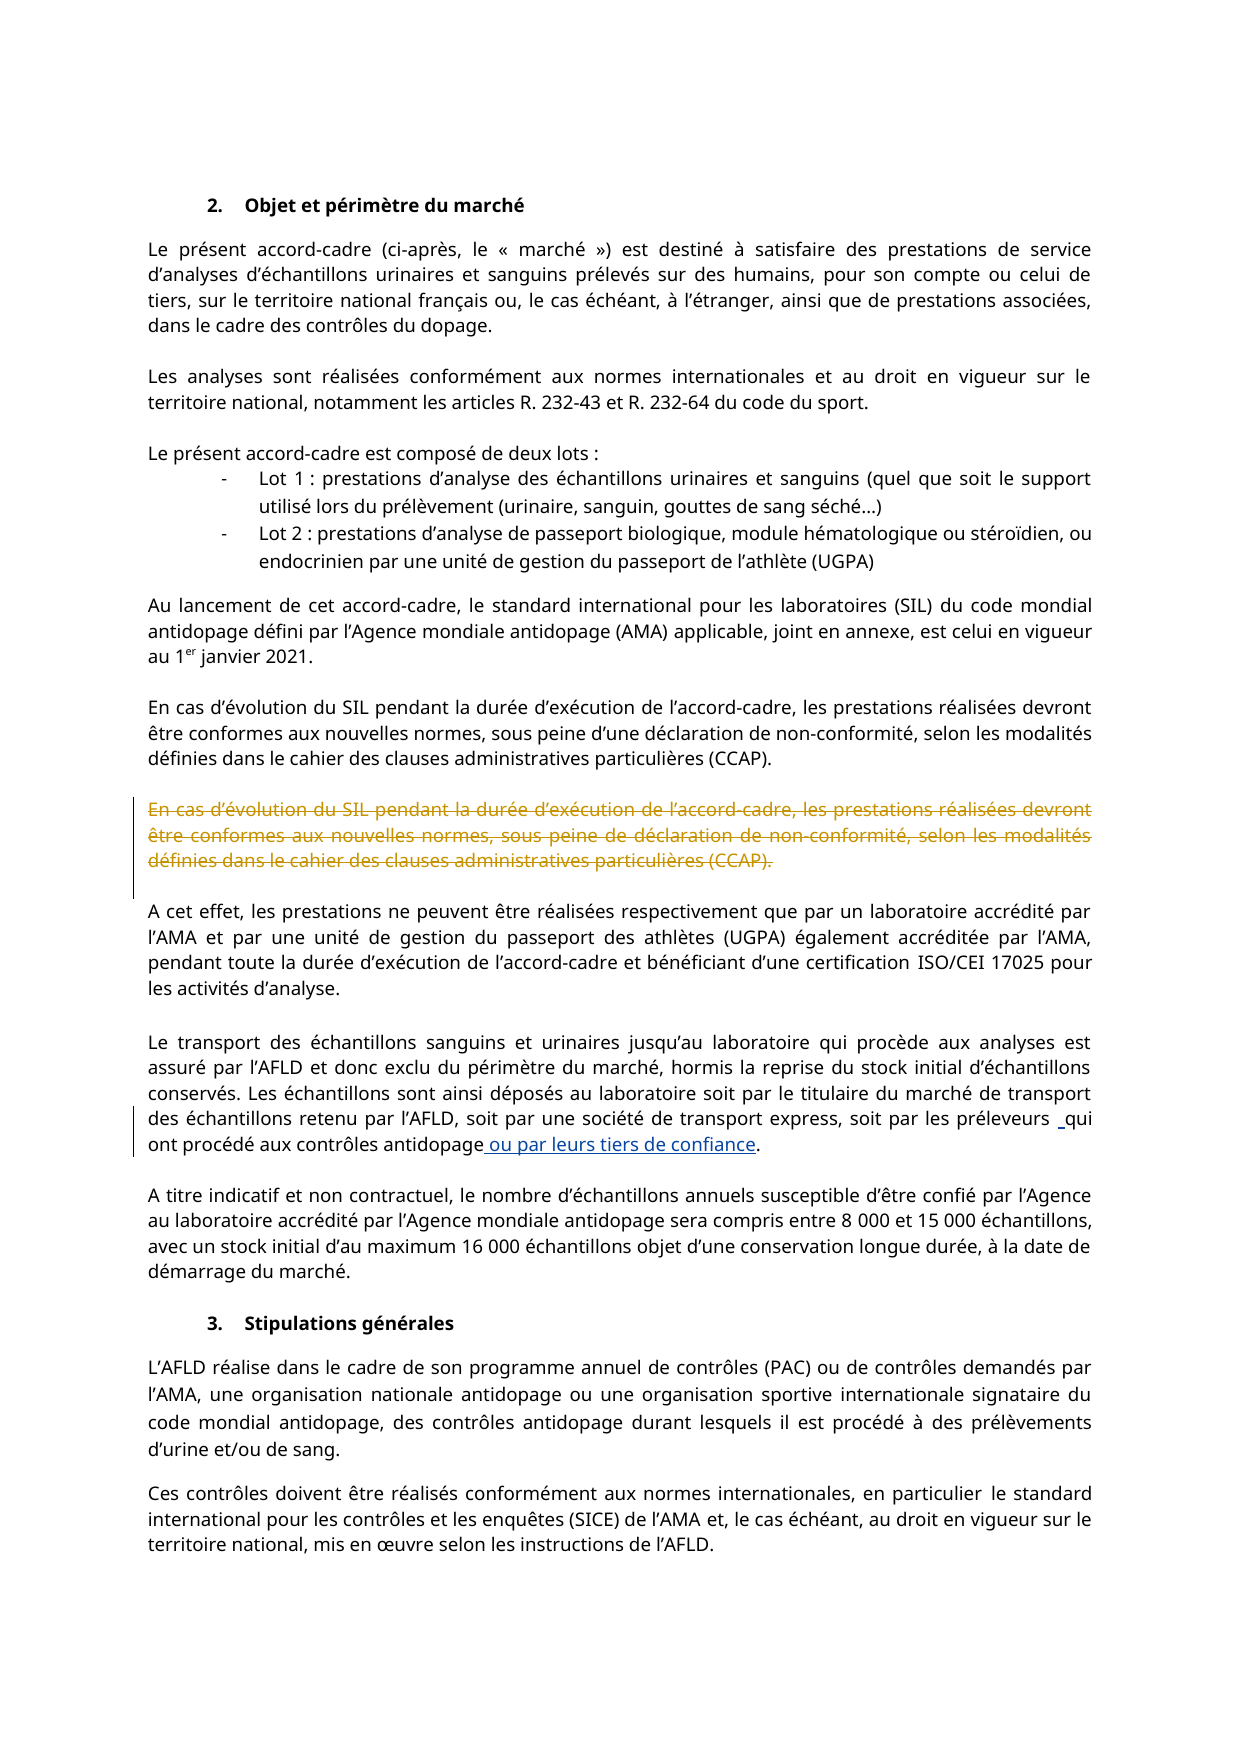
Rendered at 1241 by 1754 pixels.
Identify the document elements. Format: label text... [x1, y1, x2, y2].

text Le transport des échantillons sanguins et urinaires jusqu’au laboratoire qui procède aux analyses est assuré par l’AFLD et donc exclu du périmètre du marché, hormis la reprise du stock initial d’échantillons conservés. Les échantillons sont ainsi déposés au laboratoire soit par le titulaire du marché de transport des échantillons retenu par l’AFLD, soit par une société de transport express, soit par les préleveurs qui ont procédé aux contrôles antidopage. [148, 1029, 1092, 1157]
text Les analyses sont réalisées conformément aux normes internationales et au droit en vigueur sur le territoire national, notamment les articles R. 232-43 et R. 232-64 du code du sport. [148, 364, 1092, 415]
list Objet et périmètre du marché [207, 192, 1092, 217]
text A cet effet, les prestations ne peuvent être réalisées respectivement que par un laboratoire accrédité par l’AMA et par une unité de gestion du passeport des athlètes (UGPA) également accréditée par l’AMA, pendant toute la durée d’exécution de l’accord-cadre et bénéficiant d’une certification ISO/CEI 17025 pour les activités d’analyse. [148, 899, 1092, 1001]
text Au lancement de cet accord-cadre, le standard international pour les laboratoires (SIL) du code mondial antidopage défini par l’Agence mondiale antidopage (AMA) applicable, joint en annexe, est celui en vigueur au 1er janvier 2021. [148, 592, 1092, 669]
list Lot 2 : prestations d’analyse de passeport biologique, module hématologique ou stéroïdien, ou endocrinien par une unité de gestion du passeport de l’athlète (UGPA) [221, 521, 1092, 574]
list L’AFLD réalise dans le cadre de son programme annuel de contrôles (PAC) ou de contrôles demandés par l’AMA, une organisation nationale antidopage ou une organisation sportive internationale signataire du code mondial antidopage, des contrôles antidopage durant lesquels il est procédé à des prélèvements d’urine et/ou de sang. [148, 1354, 1092, 1462]
list Lot 1 : prestations d’analyse des échantillons urinaires et sanguins (quel que soit le support utilisé lors du prélèvement (urinaire, sanguin, gouttes de sang séché…) [221, 466, 1092, 519]
text En cas d’évolution du SIL pendant la durée d’exécution de l’accord-cadre, les prestations réalisées devront être conformes aux nouvelles normes, sous peine d’une déclaration de non-conformité, selon les modalités définies dans le cahier des clauses administratives particulières (CCAP). [148, 694, 1092, 771]
list Stipulations générales [207, 1310, 1092, 1335]
text A titre indicatif et non contractuel, le nombre d’échantillons annuels susceptible d’être confié par l’Agence au laboratoire accrédité par l’Agence mondiale antidopage sera compris entre 8 000 et 15 000 échantillons, avec un stock initial d’au maximum 16 000 échantillons objet d’une conservation longue durée, à la date de démarrage du marché. [148, 1182, 1092, 1284]
text Le présent accord-cadre est composé de deux lots : [148, 440, 1092, 466]
text Ces contrôles doivent être réalisés conformément aux normes internationales, en particulier le standard international pour les contrôles et les enquêtes (SICE) de l’AMA et, le cas échéant, au droit en vigueur sur le territoire national, mis en œuvre selon les instructions de l’AFLD. [148, 1481, 1092, 1557]
text Le présent accord-cadre (ci-après, le « marché ») est destiné à satisfaire des prestations de service d’analyses d’échantillons urinaires et sanguins prélevés sur des humains, pour son compte ou celui de tiers, sur le territoire national français ou, le cas échéant, à l’étranger, ainsi que de prestations associées, dans le cadre des contrôles du dopage. [148, 236, 1092, 338]
